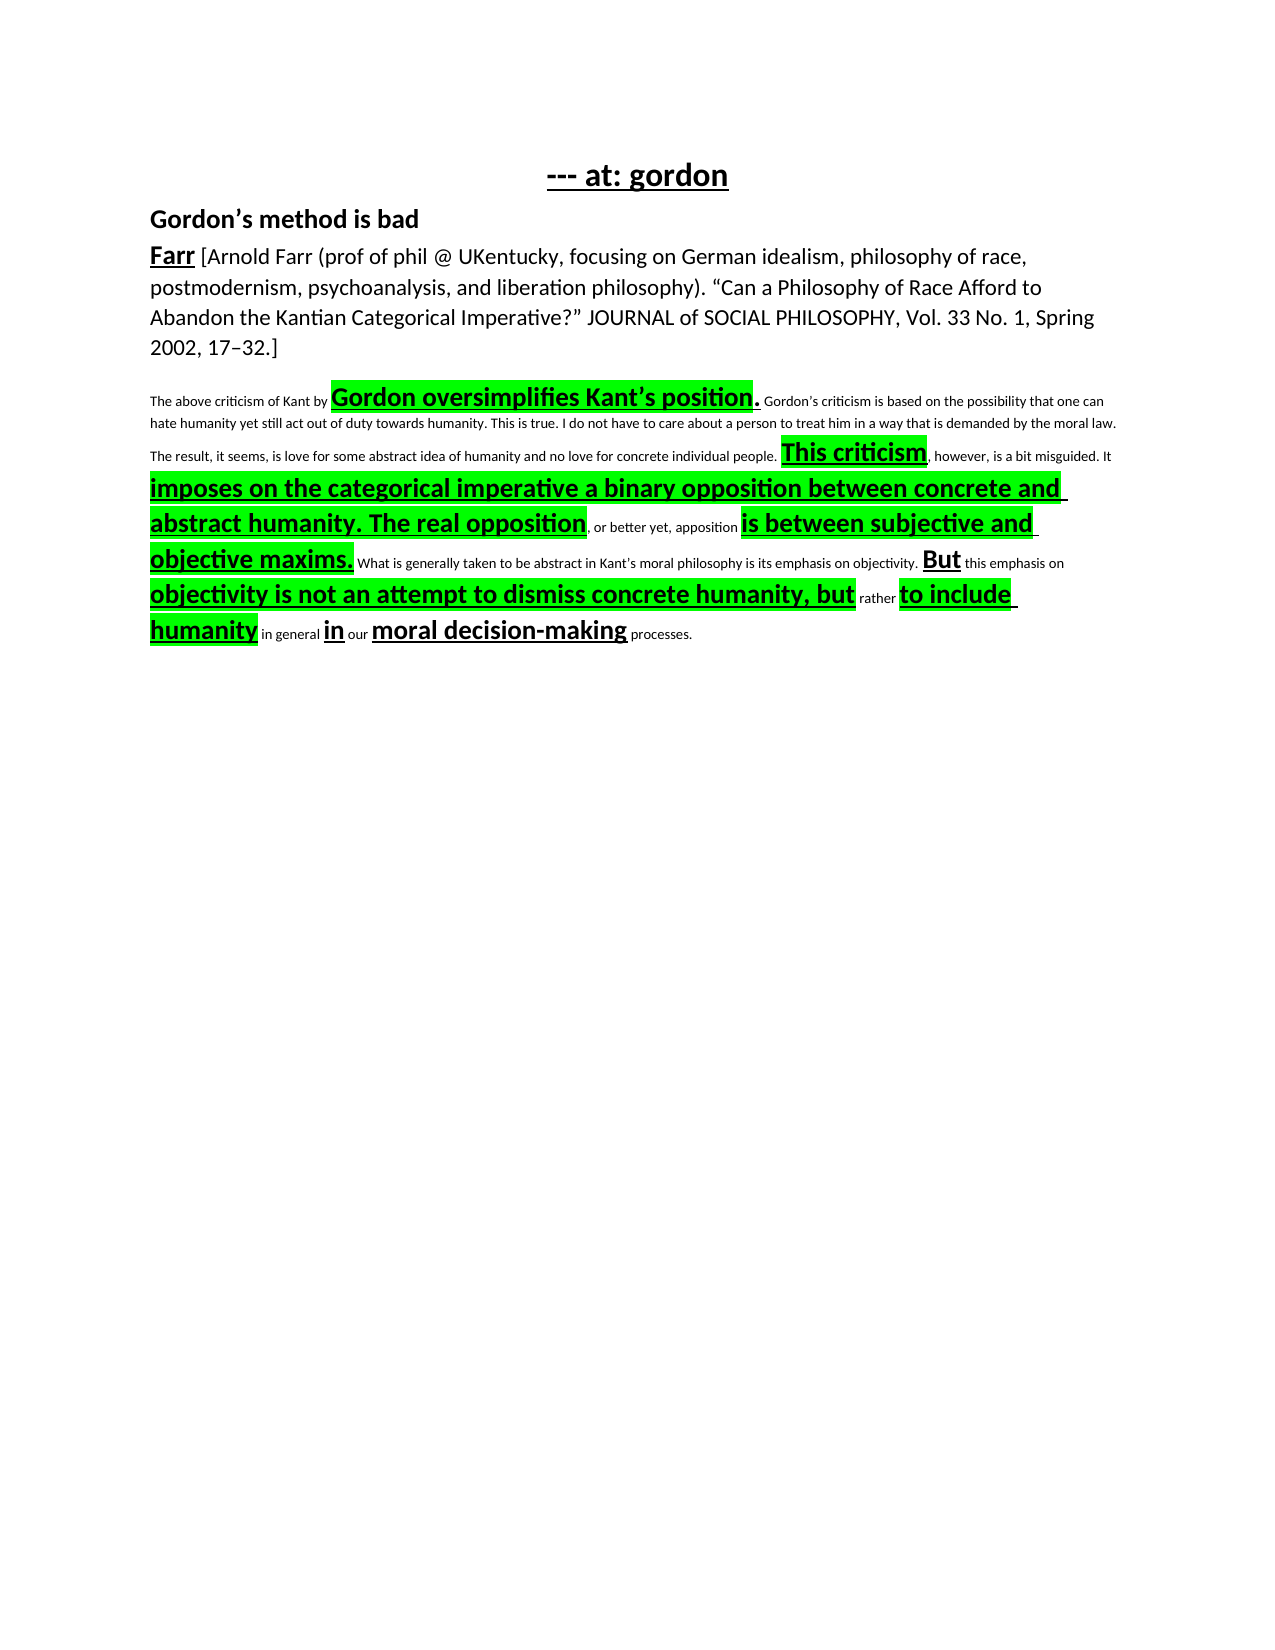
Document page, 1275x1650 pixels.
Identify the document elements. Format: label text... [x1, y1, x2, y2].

subtitle Gordon’s method is bad [150, 202, 1125, 235]
text The above criticism of Kant by Gordon oversimpliﬁes Kant’s position. Gordon’s criticism is based on the possibility that one can hate humanity yet still act out of duty towards humanity. This is true. I do not have to care about a person to treat him in a way that is demanded by the moral law. The result, it seems, is love for some abstract idea of humanity and no love for concrete individual people. This criticism, however, is a bit misguided. It imposes on the categorical imperative a binary opposition between concrete and abstract humanity. The real opposition, or better yet, apposition is between subjective and objective maxims. What is generally taken to be abstract in Kant’s moral philosophy is its emphasis on objectivity. But this emphasis on objectivity is not an attempt to dismiss concrete humanity, but rather to include humanity in general in our moral decision-making processes. [150, 380, 1125, 646]
text Farr [Arnold Farr (prof of phil @ UKentucky, focusing on German idealism, philosophy of race, postmodernism, psychoanalysis, and liberation philosophy). “Can a Philosophy of Race Afford to Abandon the Kantian Categorical Imperative?” JOURNAL of SOCIAL PHILOSOPHY, Vol. 33 No. 1, Spring 2002, 17–32.] [150, 238, 1125, 362]
subtitle --- at: gordon [150, 154, 1125, 195]
